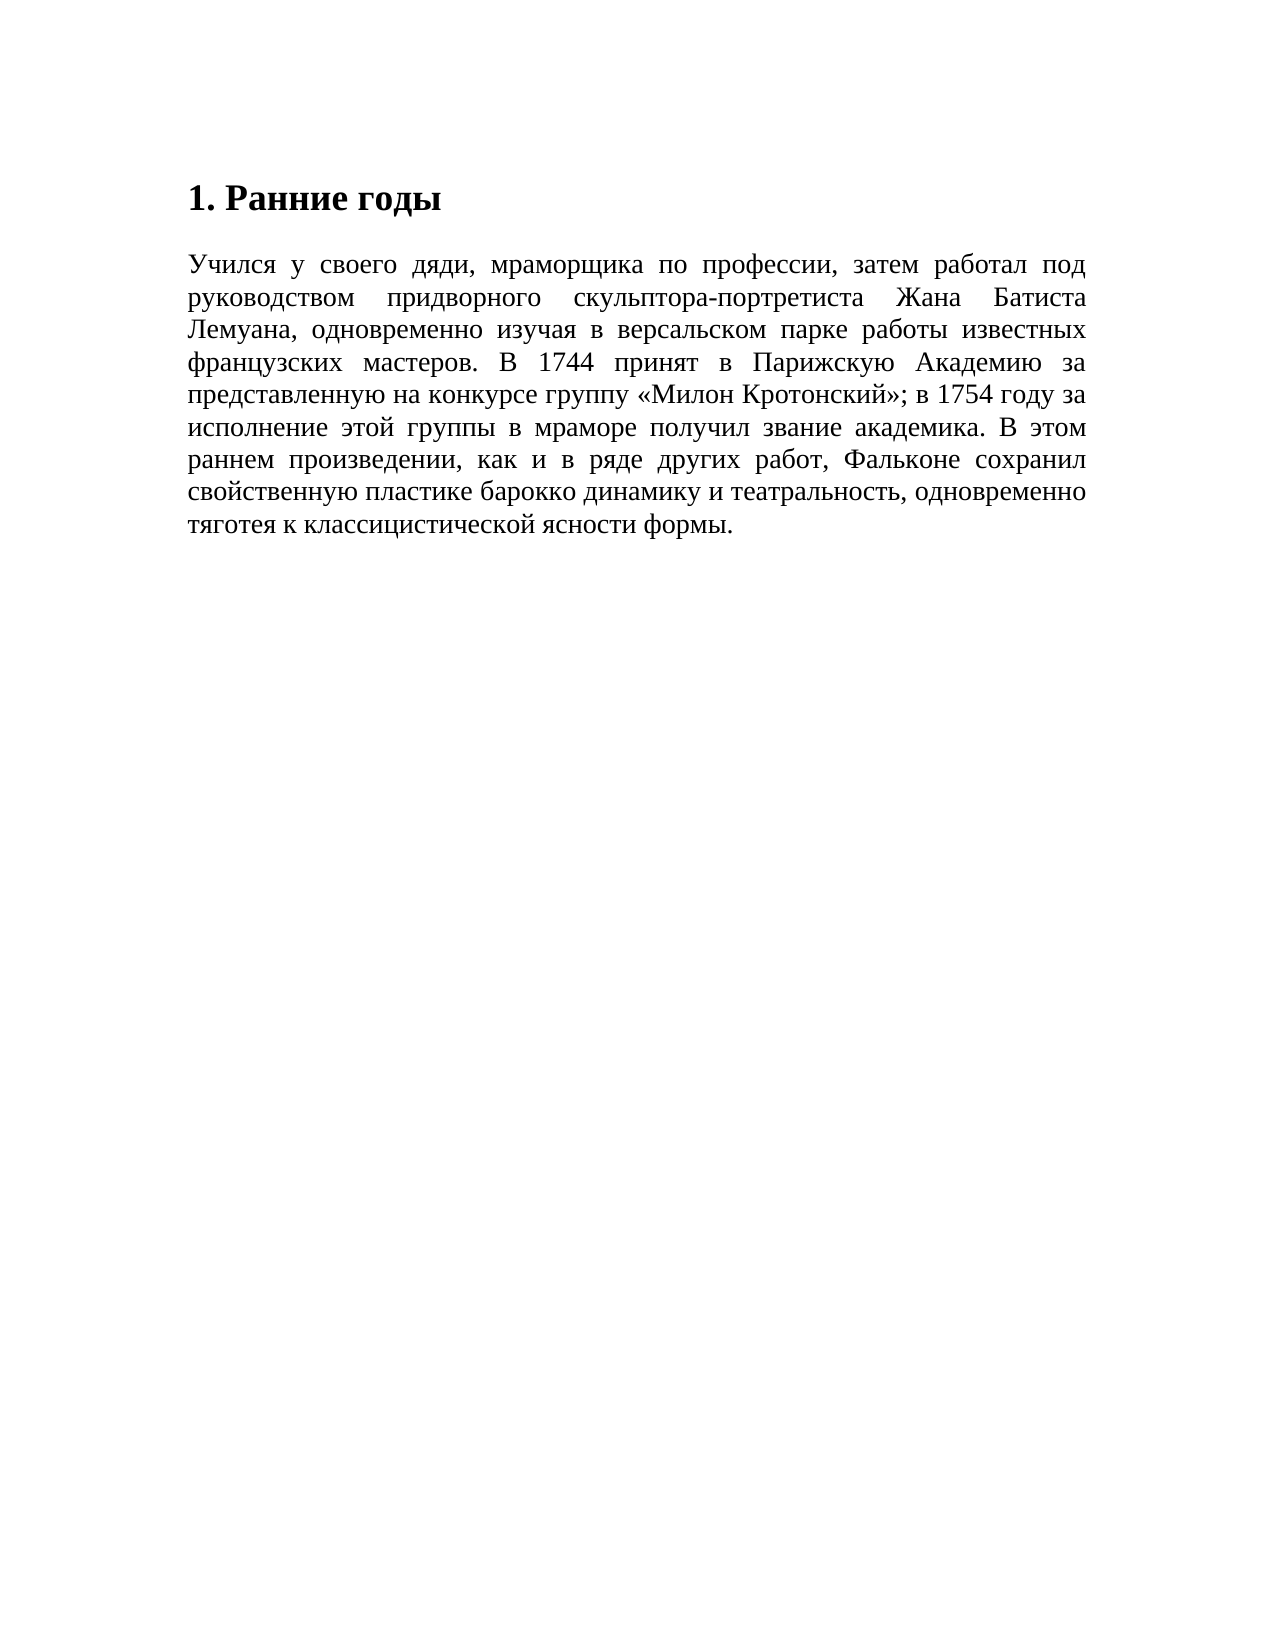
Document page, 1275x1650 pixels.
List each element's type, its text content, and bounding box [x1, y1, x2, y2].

list 1. Ранние годы [187, 175, 1087, 218]
text Учился у своего дяди, мраморщика по профессии, затем работал под руководством придворного скульптора-портретиста Жана Батиста Лемуана, одновременно изучая в версальском парке работы известных французских мастеров. В 1744 принят в Парижскую Академию за представленную на конкурсе группу «Милон Кротонский»; в 1754 году за исполнение этой группы в мраморе получил звание академика. В этом раннем произведении, как и в ряде других работ, Фальконе сохранил свойственную пластике барокко динамику и театральность, одновременно тяготея к классицистической ясности формы. [187, 248, 1087, 539]
